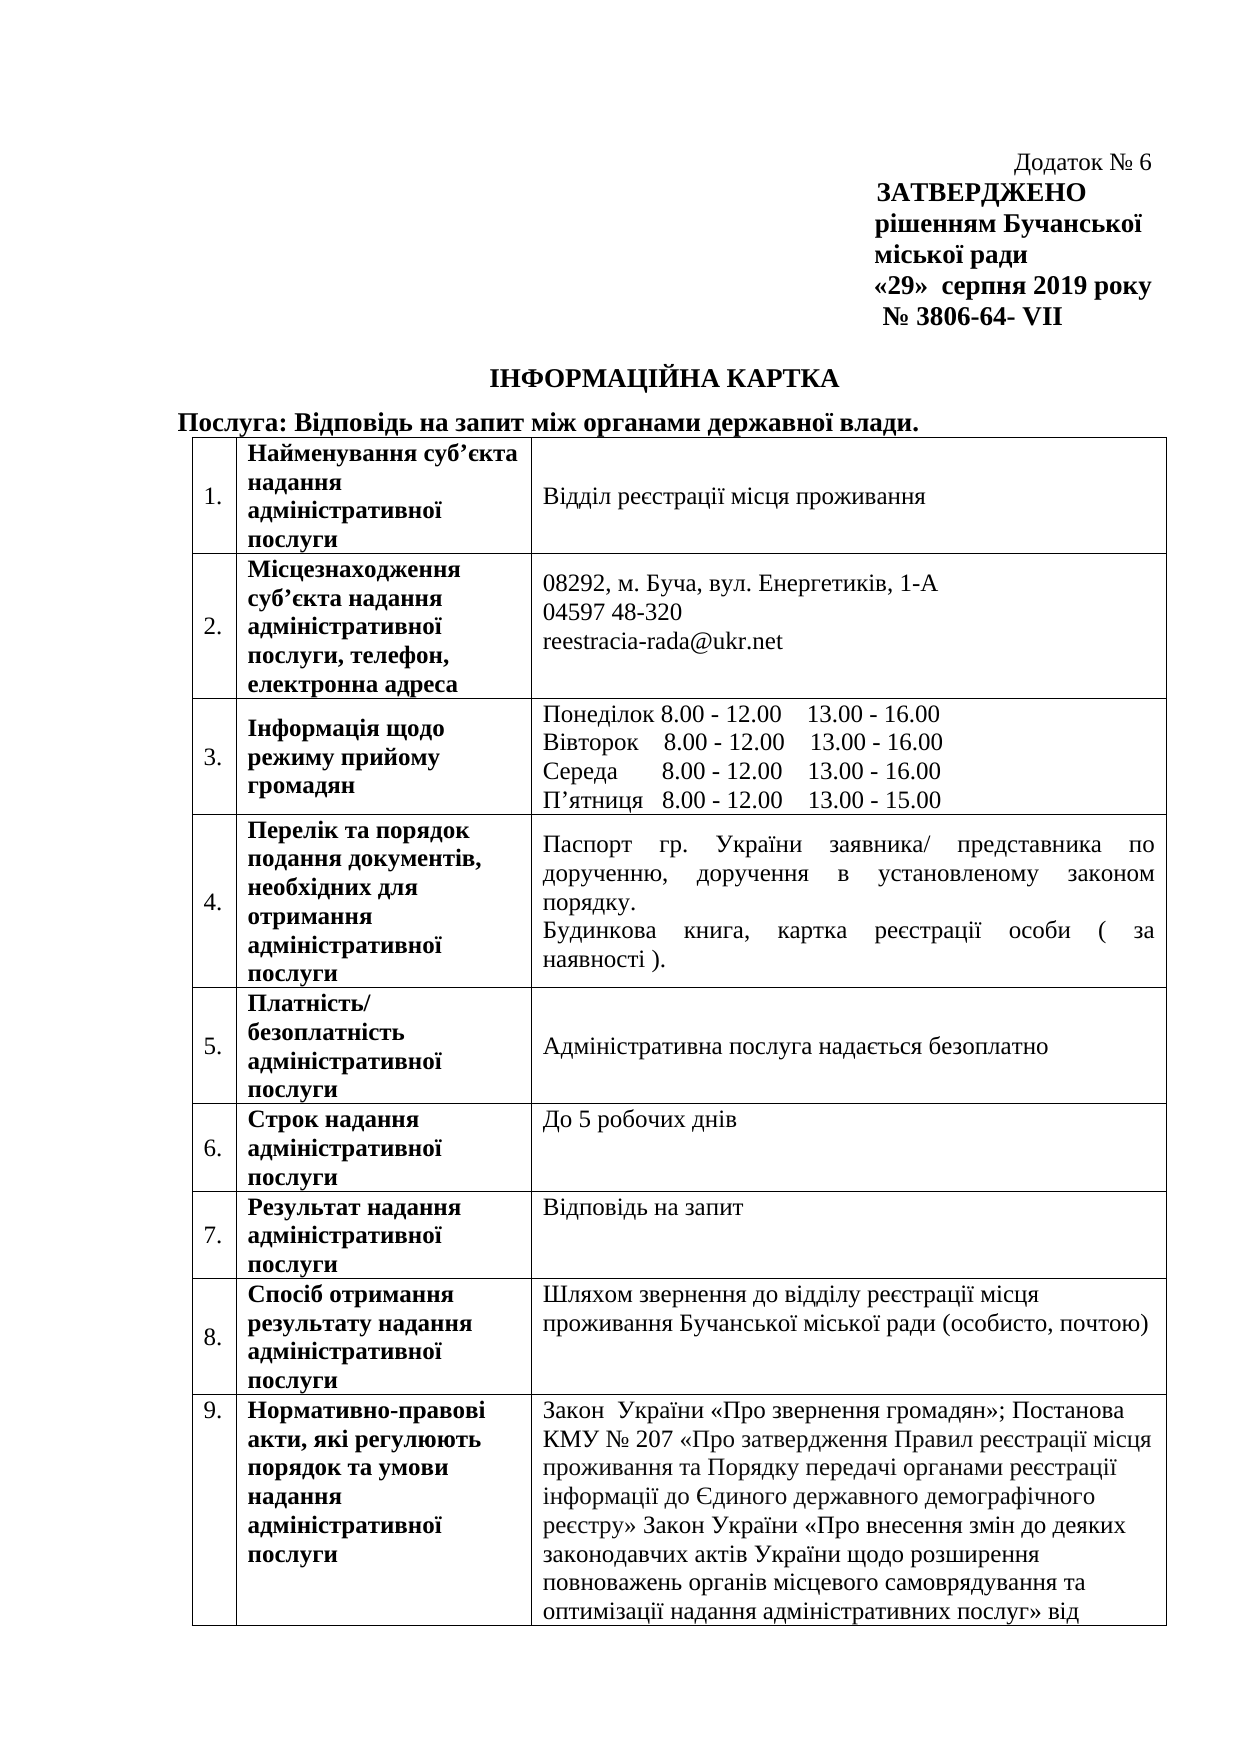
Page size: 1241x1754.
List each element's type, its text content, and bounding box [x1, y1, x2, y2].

table_cell 5. [193, 988, 236, 1103]
table_cell 2. [193, 554, 236, 698]
table_cell Строк надання адміністративної послуги [237, 1104, 531, 1191]
text Послуга: Відповідь на запит між органами державної влади. [177, 406, 1152, 437]
table_cell Платність/безоплатність адміністративної послуги [237, 988, 531, 1103]
text № 3806-64- VII [177, 300, 1152, 331]
text Додаток № 6 [177, 147, 1152, 176]
table_cell 3. [193, 699, 236, 814]
text ЗАТВЕРДЖЕНО [177, 176, 1152, 207]
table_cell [237, 1395, 531, 1625]
table_cell 08292, м. Буча, вул. Енергетиків, 1-А 04597 48-320 reestracia-rada@ukr.net [532, 554, 1166, 698]
table_cell Адміністративна послуга надається безоплатно [532, 988, 1166, 1103]
table_cell 4. [193, 815, 236, 987]
table_cell Понеділок 8.00 - 12.00 13.00 - 16.00 Вівторок 8.00 - 12.00 13.00 - 16.00 Середа 8.00 - 12.00 13.00 - 16.00 П’ятниця 8.00 - 12.00 13.00 - 15.00 [532, 699, 1166, 814]
text рішенням Бучанської [177, 207, 1152, 238]
table_cell 7. [193, 1192, 236, 1278]
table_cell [532, 1395, 1166, 1625]
table_cell До 5 робочих днів [532, 1104, 1166, 1191]
table_cell Шляхом звернення до відділу реєстрації місця проживання Бучанської міської ради (особисто, почтою) [532, 1279, 1166, 1394]
table_header 1. [193, 438, 236, 553]
text ІНФОРМАЦІЙНА КАРТКА [177, 362, 1152, 394]
table_cell 6. [193, 1104, 236, 1191]
table_header Найменування суб’єкта надання адміністративної послуги [237, 438, 531, 553]
table_cell 8. [193, 1279, 236, 1394]
table_cell Місцезнаходження суб’єкта надання адміністративної послуги, телефон, електронна адреса [237, 554, 531, 698]
table_cell Спосіб отримання результату надання адміністративної послуги [237, 1279, 531, 1394]
table_cell Результат надання адміністративної послуги [237, 1192, 531, 1278]
table_cell Паспорт гр. України заявника/ представника по дорученню, доручення в установленому законом порядку. Будинкова книга, картка реєстрації особи ( за наявності ). [532, 815, 1166, 987]
table_cell Інформація щодо режиму прийому громадян [237, 699, 531, 814]
table_cell Відповідь на запит [532, 1192, 1166, 1278]
table_cell Перелік та порядок подання документів, необхідних для отримання адміністративної послуги [237, 815, 531, 987]
table_cell 9. [193, 1395, 236, 1625]
table_header Відділ реєстрації місця проживання [532, 438, 1166, 553]
text «29» серпня 2019 року [177, 269, 1152, 300]
text міської ради [177, 238, 1152, 269]
